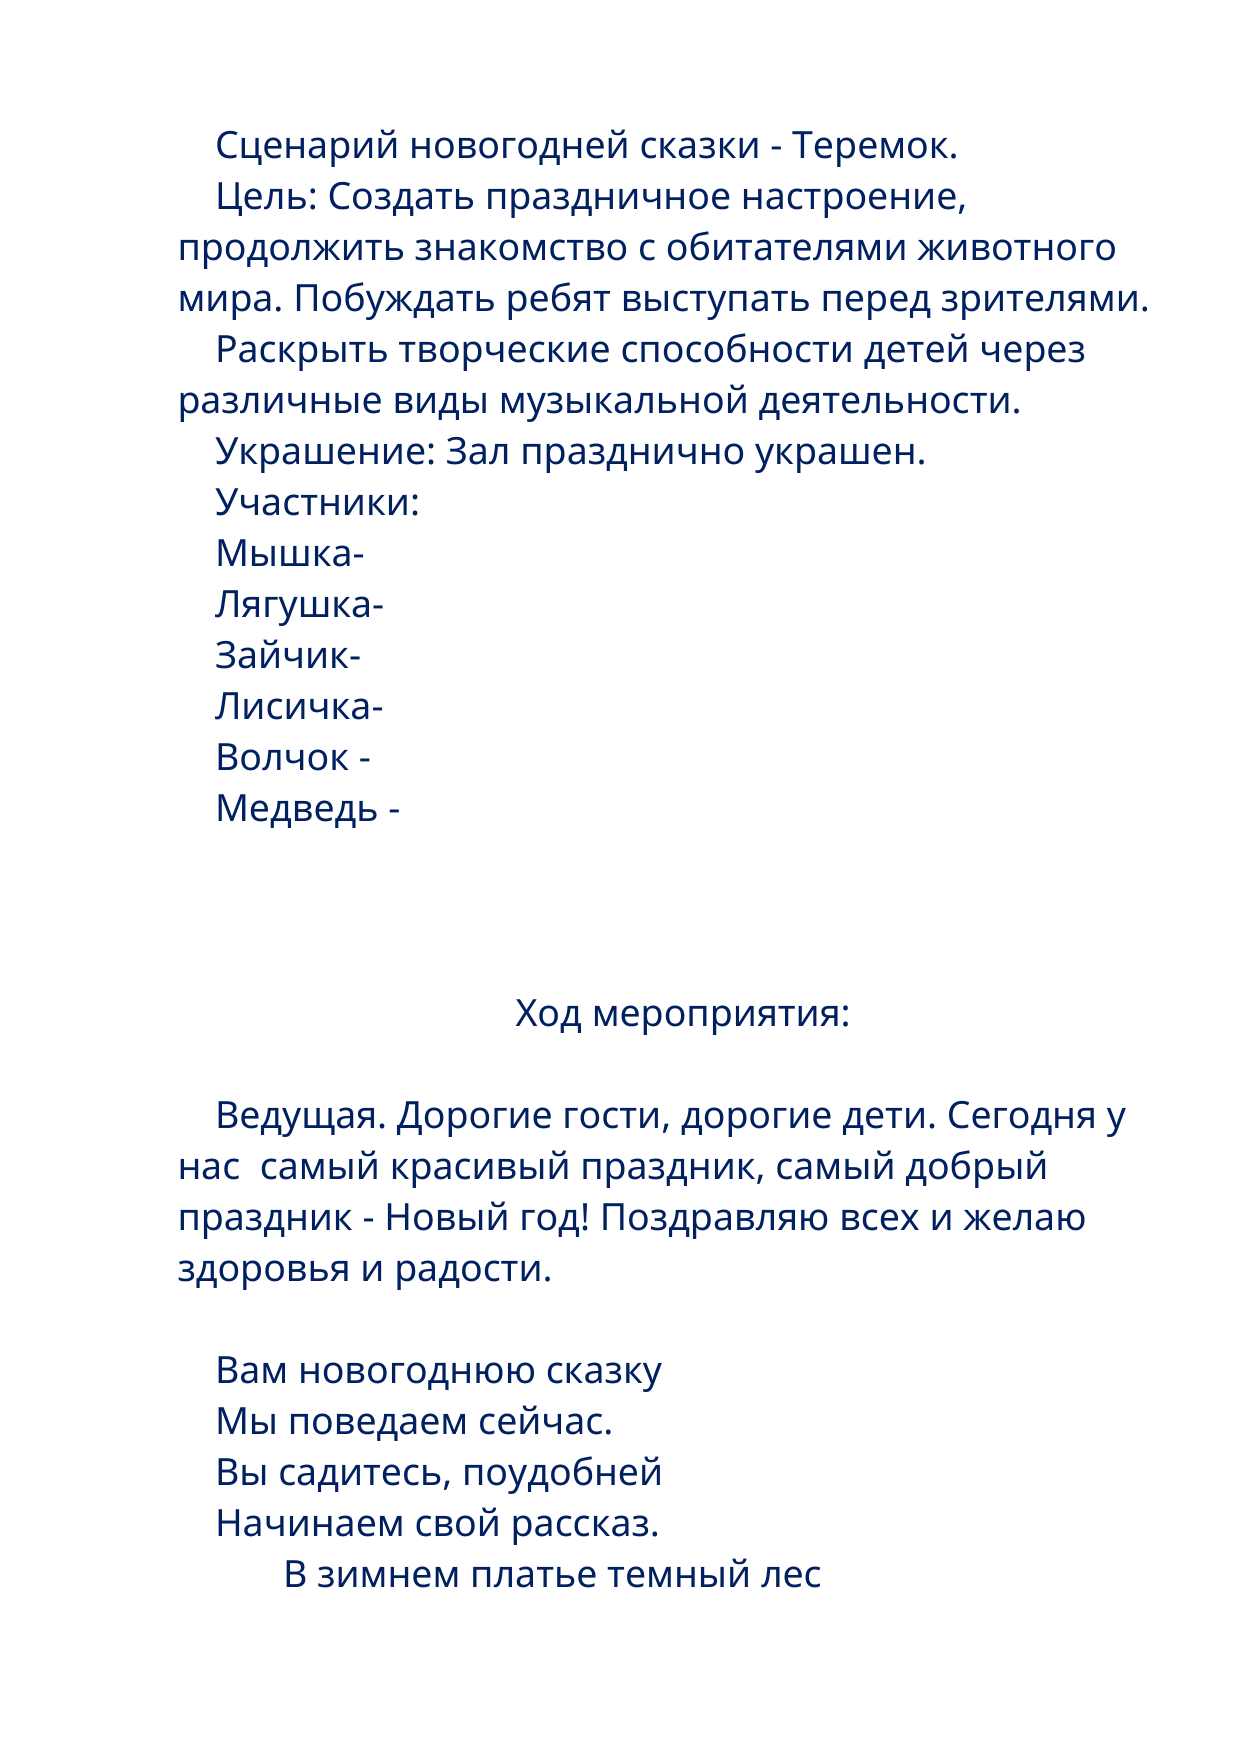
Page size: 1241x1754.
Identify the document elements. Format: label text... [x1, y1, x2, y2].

text Волчок - [177, 731, 1152, 782]
text Участники: [177, 475, 1152, 526]
text Лисичка- [177, 679, 1152, 731]
text Вы садитесь, поудобней [177, 1445, 1152, 1496]
text Ход мероприятия: [177, 986, 1152, 1037]
text В зимнем платье темный лес [177, 1547, 1152, 1598]
text Начинаем свой рассказ. [177, 1496, 1152, 1547]
text Медведь - [177, 782, 1152, 833]
text Украшение: Зал празднично украшен. [177, 424, 1152, 475]
text Цель: Создать праздничное настроение, продолжить знакомство с обитателями животного мира. Побуждать ребят выступать перед зрителями. [177, 169, 1152, 322]
text Лягушка- [177, 577, 1152, 628]
text Зайчик- [177, 628, 1152, 679]
text Вам новогоднюю сказку [177, 1343, 1152, 1394]
text Раскрыть творческие способности детей через различные виды музыкальной деятельности. [177, 322, 1152, 424]
text Ведущая. Дорогие гости, дорогие дети. Сегодня у нас самый красивый праздник, самый добрый праздник - Новый год! Поздравляю всех и желаю здоровья и радости. [177, 1088, 1152, 1292]
text Мышка- [177, 526, 1152, 577]
text Мы поведаем сейчас. [177, 1394, 1152, 1445]
text Сценарий новогодней сказки - Теремок. [177, 118, 1152, 169]
